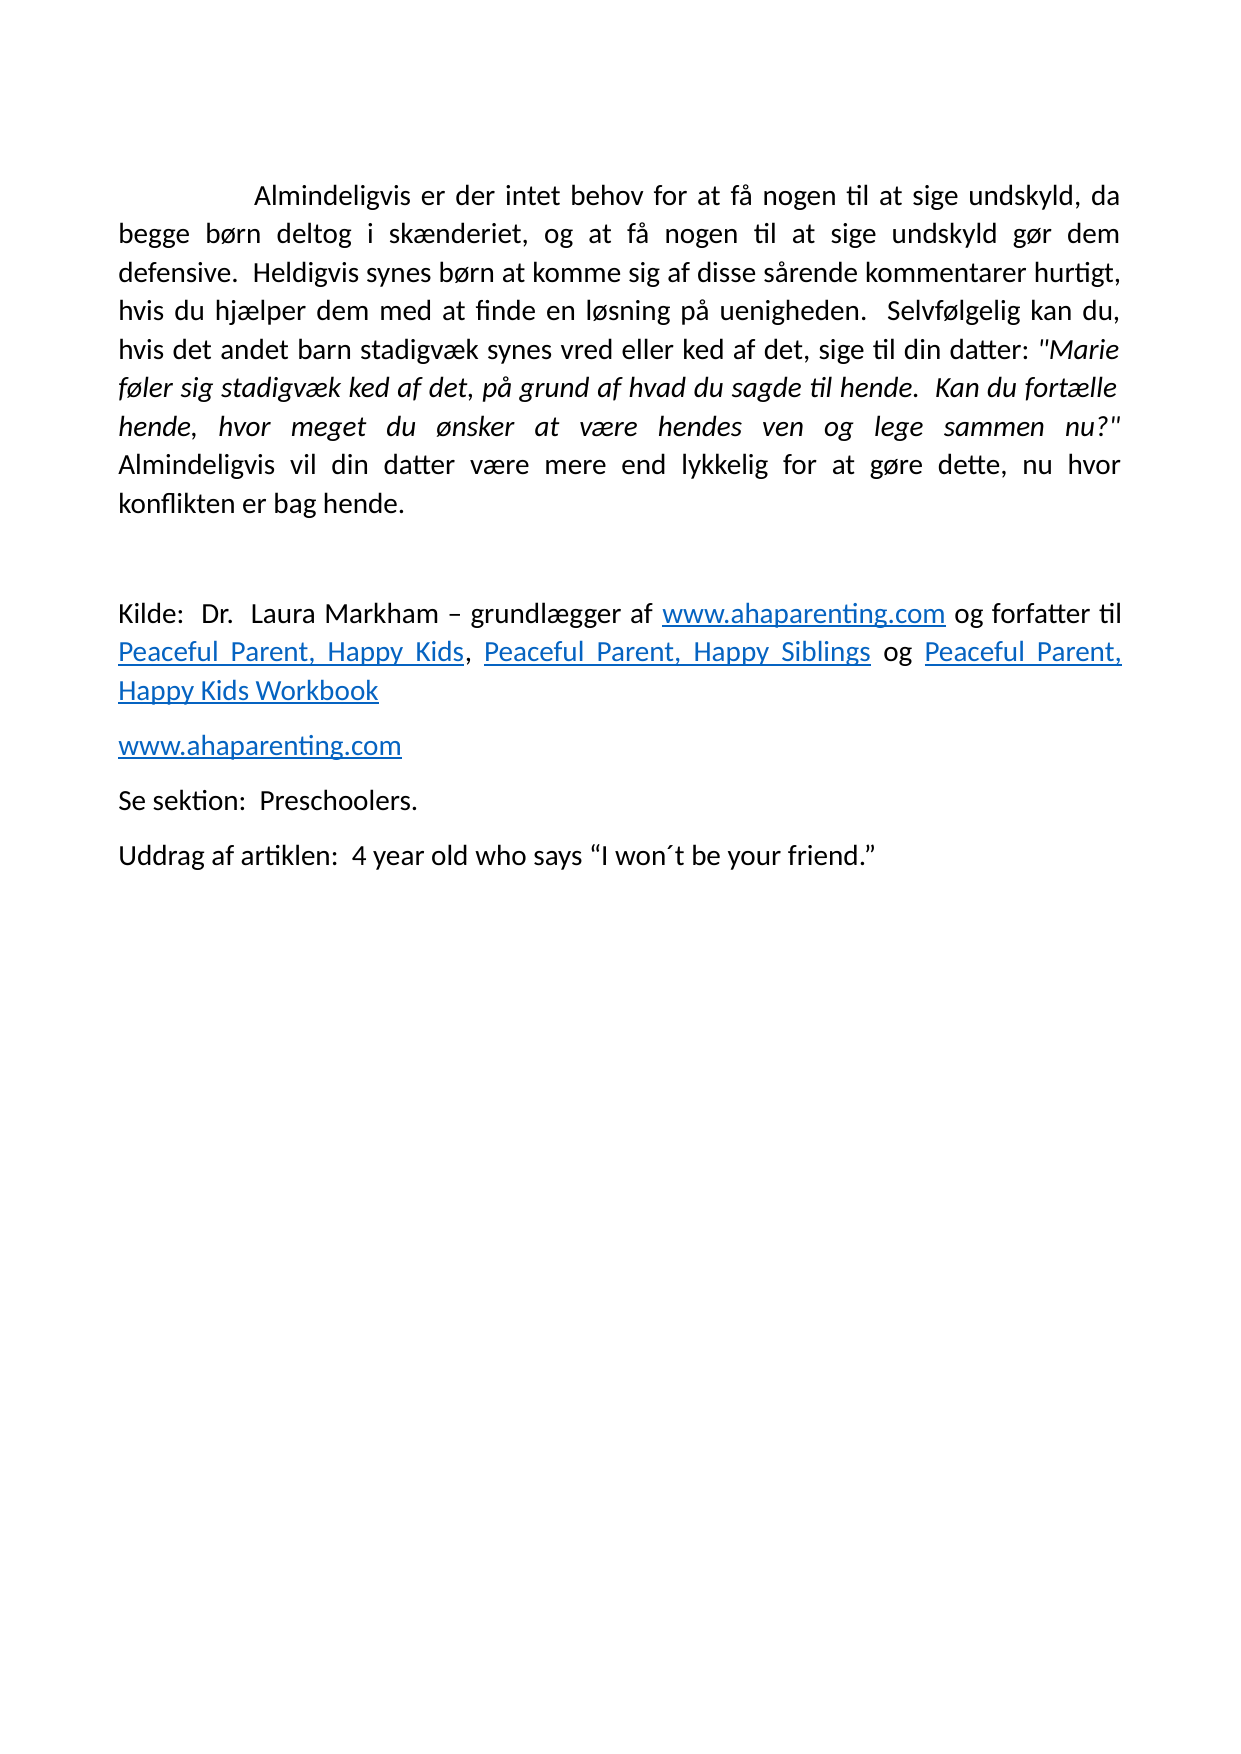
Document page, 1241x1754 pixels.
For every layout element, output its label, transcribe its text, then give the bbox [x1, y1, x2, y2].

text www.ahaparenting.com [118, 727, 1122, 762]
text Kilde: Dr. Laura Markham – grundlægger af www.ahaparenting.com og forfatter til Peaceful Parent, Happy Kids, Peaceful Parent, Happy Siblings og Peaceful Parent, Happy Kids Workbook [118, 595, 1122, 707]
text Se sektion: Preschoolers. [118, 782, 1122, 818]
text Uddrag af artiklen: 4 year old who says “I won´t be your friend.” [118, 837, 1122, 873]
text Almindeligvis er der intet behov for at få nogen til at sige undskyld, da begge børn deltog i skænderiet, og at få nogen til at sige undskyld gør dem defensive. Heldigvis synes børn at komme sig af disse sårende kommentarer hurtigt, hvis du hjælper dem med at finde en løsning på uenigheden. Selvfølgelig kan du, hvis det andet barn stadigvæk synes vred eller ked af det, sige til din datter: "Marie føler sig stadigvæk ked af det, på grund af hvad du sagde til hende. Kan du fortælle hende, hvor meget du ønsker at være hendes ven og lege sammen nu?" Almindeligvis vil din datter være mere end lykkelig for at gøre dette, nu hvor konflikten er bag hende. [118, 177, 1122, 520]
